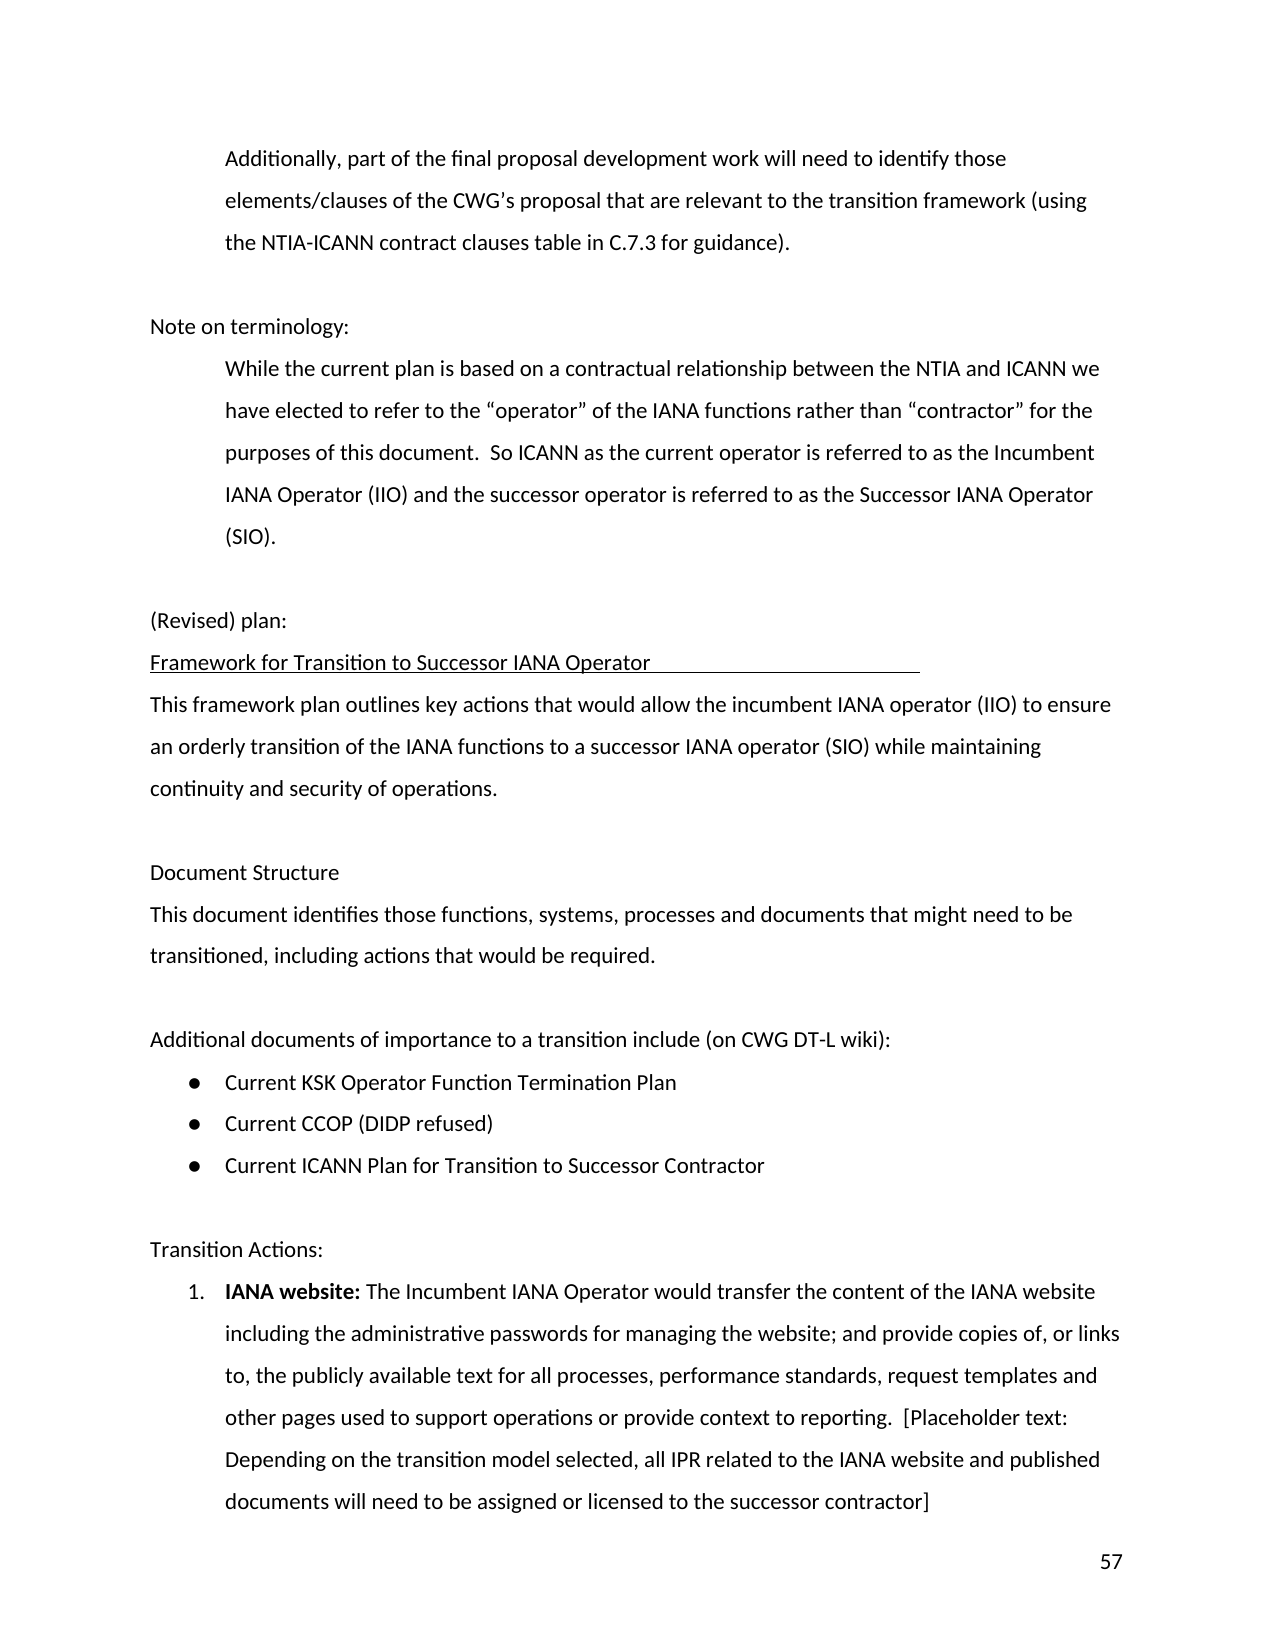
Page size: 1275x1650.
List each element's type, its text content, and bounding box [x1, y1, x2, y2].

text Additional documents of importance to a transition include (on CWG DT-L wiki): [150, 1026, 1123, 1054]
list Current CCOP (DIDP refused) [187, 1109, 1123, 1138]
list Current ICANN Plan for Transition to Successor Contractor [187, 1152, 1123, 1179]
text Document Structure [150, 858, 1123, 886]
list IANA website: The Incumbent IANA Operator would transfer the content of the IANA website including the administrative passwords for managing the website; and provide copies of, or links to, the publicly available text for all processes, performance standards, request templates and other pages used to support operations or provide context to reporting. [Placeholder text: Depending on the transition model selected, all IPR related to the IANA website and published documents will need to be assigned or licensed to the successor contractor] [187, 1277, 1123, 1515]
text Framework for Transition to Successor IANA Operator [150, 648, 1123, 676]
text This framework plan outlines key actions that would allow the incumbent IANA operator (IIO) to ensure an orderly transition of the IANA functions to a successor IANA operator (SIO) while maintaining continuity and security of operations. [150, 690, 1123, 802]
list Current KSK Operator Function Termination Plan [187, 1068, 1123, 1096]
text Transition Actions: [150, 1236, 1123, 1263]
text Note on terminology: [150, 312, 1123, 340]
text While the current plan is based on a contractual relationship between the NTIA and ICANN we have elected to refer to the “operator” of the IANA functions rather than “contractor” for the purposes of this document. So ICANN as the current operator is referred to as the Incumbent IANA Operator (IIO) and the successor operator is referred to as the Successor IANA Operator (SIO). [225, 354, 1123, 550]
text Additionally, part of the final proposal development work will need to identify those elements/clauses of the CWG’s proposal that are relevant to the transition framework (using the NTIA-ICANN contract clauses table in C.7.3 for guidance). [225, 144, 1123, 256]
text (Revised) plan: [150, 606, 1123, 634]
text This document identifies those functions, systems, processes and documents that might need to be transitioned, including actions that would be required. [150, 900, 1123, 970]
